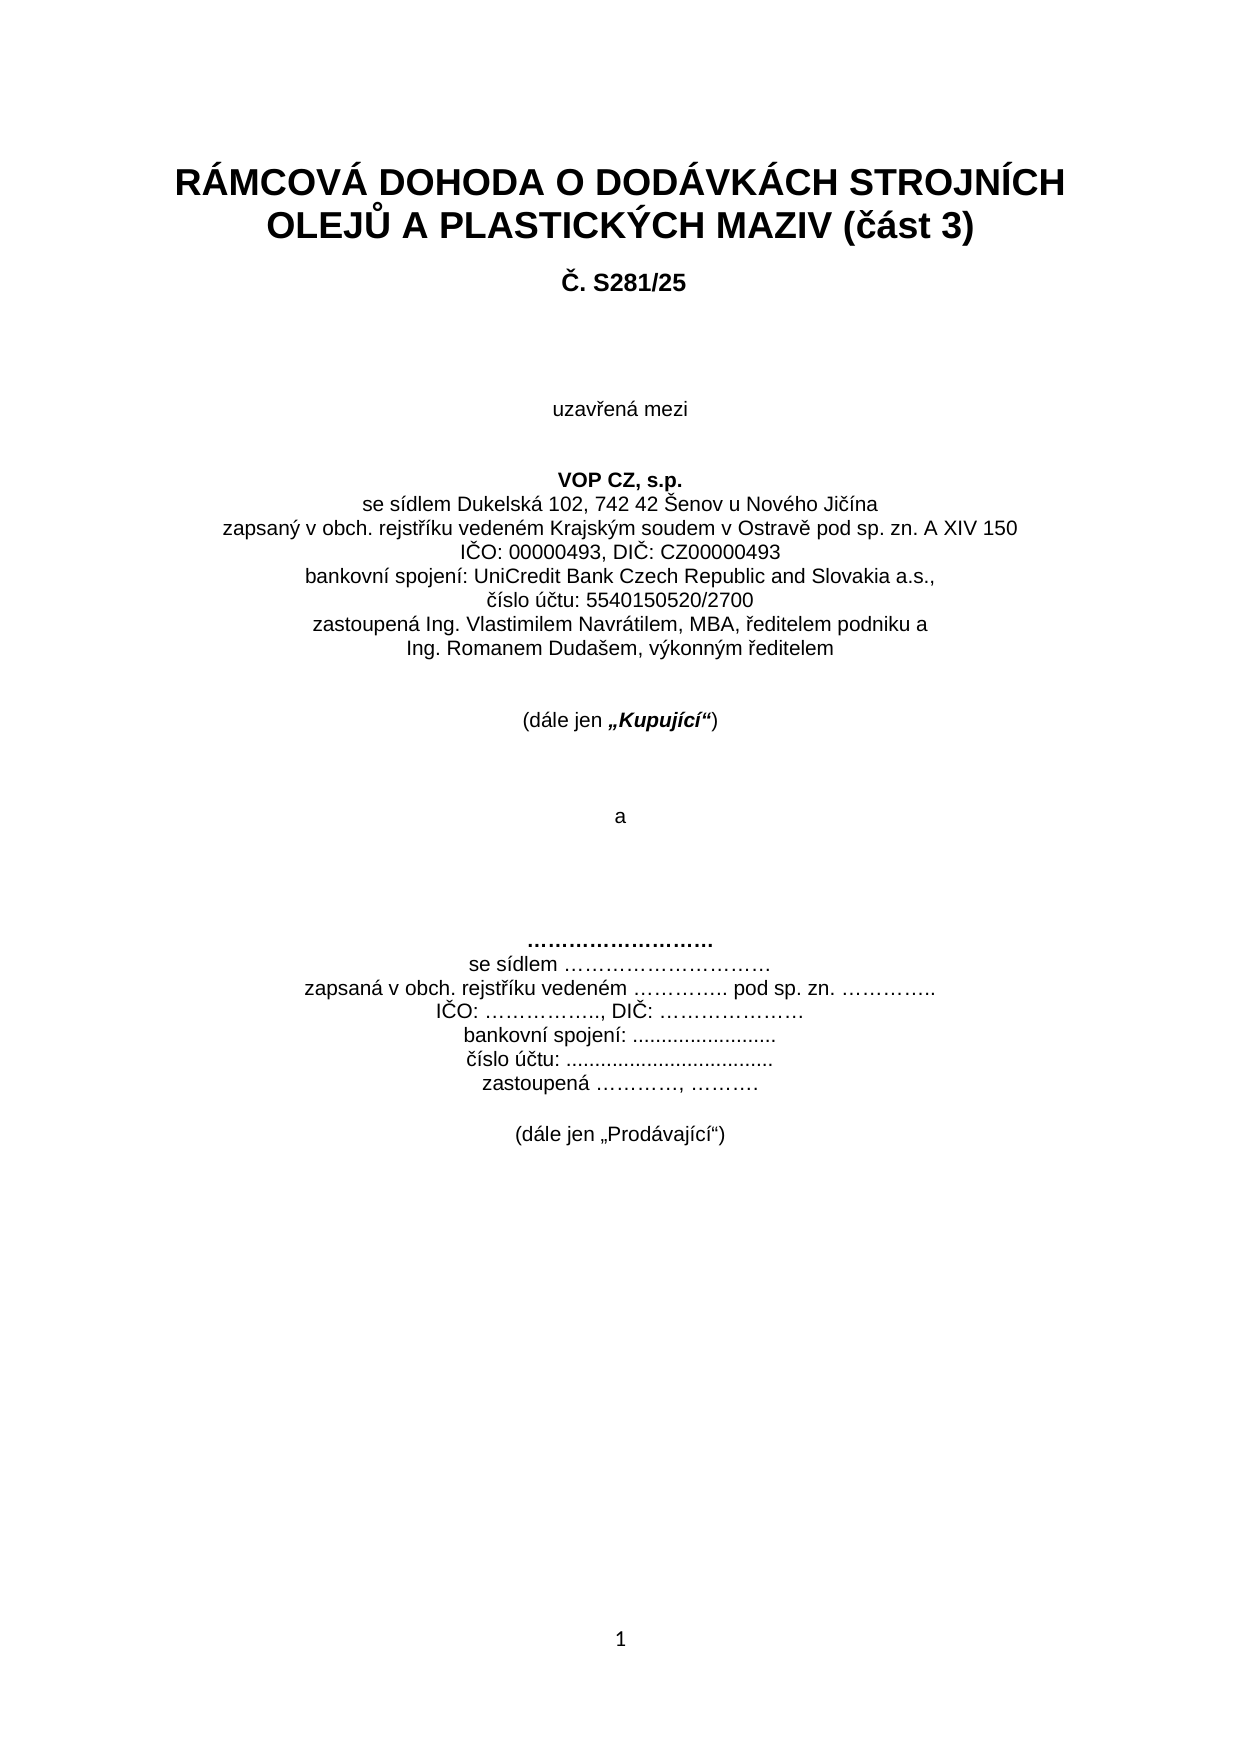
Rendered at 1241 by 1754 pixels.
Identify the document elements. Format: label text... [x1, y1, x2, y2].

text číslo účtu: 5540150520/2700 [148, 588, 1093, 612]
text zapsaná v obch. rejstříku vedeném ………….. pod sp. zn. ………….. [148, 975, 1093, 999]
text zapsaný v obch. rejstříku vedeném Krajským soudem v Ostravě pod sp. zn. A XIV 150 [148, 516, 1093, 540]
text (dále jen „Prodávající“) [148, 1122, 1093, 1146]
text Ing. Romanem Dudašem, výkonným ředitelem [148, 636, 1093, 660]
text RÁMCOVÁ DOHODA o dodávkách strojních olejů a plastických maziv (část 3) [148, 160, 1093, 246]
text se sídlem ………………………… [148, 951, 1093, 975]
text IČO: …………….., DIČ: ………………… [148, 999, 1093, 1023]
text IČO: 00000493, DIČ: CZ00000493 [148, 540, 1093, 564]
text (dále jen „Kupující“) [148, 708, 1093, 732]
text zastoupená Ing. Vlastimilem Navrátilem, MBA, ředitelem podniku a [148, 612, 1093, 636]
text a [148, 804, 1093, 828]
text bankovní spojení: ......................... [148, 1023, 1093, 1047]
text uzavřená mezi [148, 396, 1093, 420]
text č. S281/25 [148, 259, 1093, 296]
text číslo účtu: .................................... [148, 1047, 1093, 1071]
text se sídlem Dukelská 102, 742 42 Šenov u Nového Jičína [148, 492, 1093, 516]
text VOP CZ, s.p. [148, 468, 1093, 492]
text bankovní spojení: UniCredit Bank Czech Republic and Slovakia a.s., [148, 564, 1093, 588]
text zastoupená …………, ………. [148, 1071, 1093, 1095]
text ……………………… [148, 927, 1093, 951]
